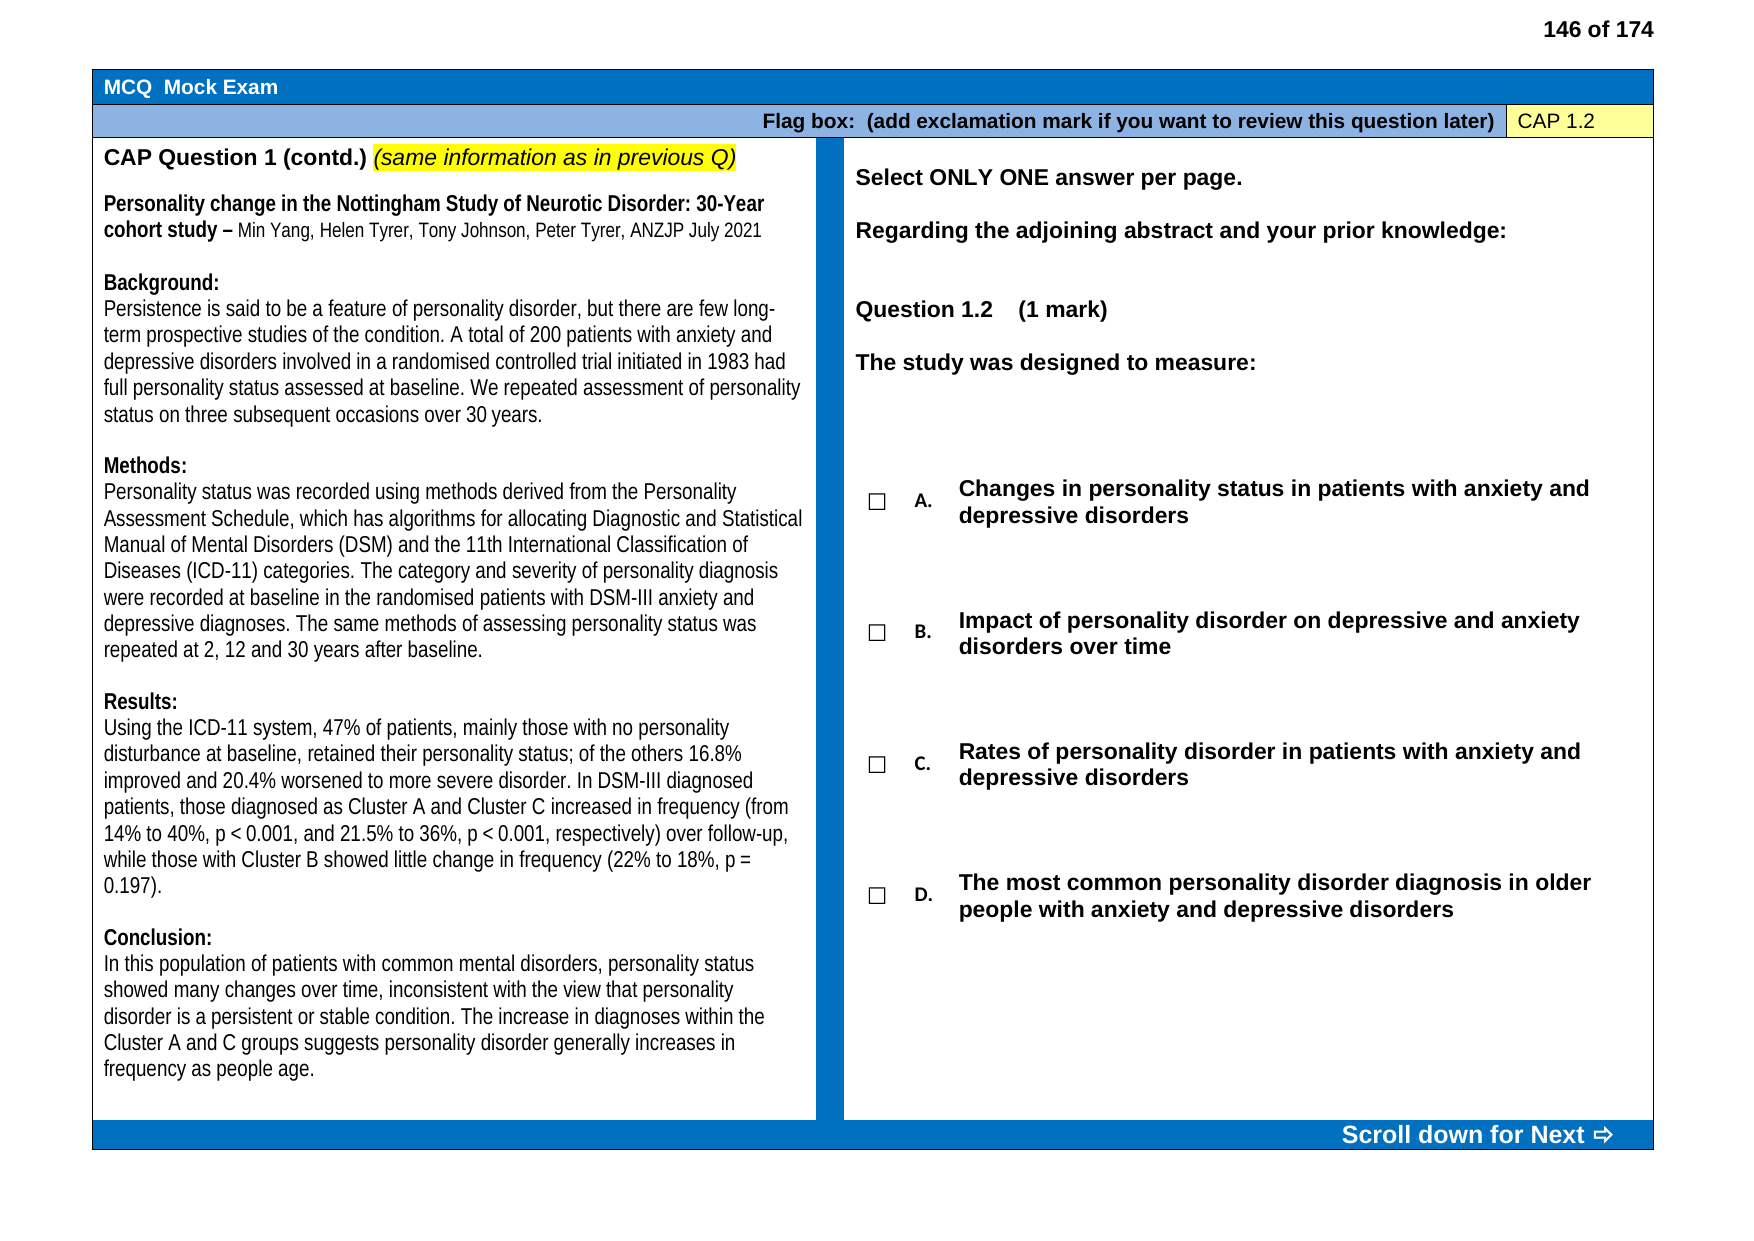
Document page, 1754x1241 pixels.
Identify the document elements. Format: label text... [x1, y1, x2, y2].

table_cell Select ONLY ONE answer per page. Regarding the adjoining abstract and your prior knowledge: Question 1.2 (1 mark) The study was designed to measure: [844, 138, 1653, 1120]
table_cell [93, 1120, 1330, 1149]
table_cell CAP Question 1 (contd.) (same information as in previous Q) Personality change in the Nottingham Study of Neurotic Disorder: 30-Year cohort study – Min Yang, Helen Tyrer, Tony Johnson, Peter Tyrer, ANZJP July 2021 Background: Persistence is said to be a feature of personality disorder, but there are few long-term prospective studies of the condition. A total of 200 patients with anxiety and depressive disorders involved in a randomised controlled trial initiated in 1983 had full personality status assessed at baseline. We repeated assessment of personality status on three subsequent occasions over 30 years. Methods: Personality status was recorded using methods derived from the Personality Assessment Schedule, which has algorithms for allocating Diagnostic and Statistical Manual of Mental Disorders (DSM) and the 11th International Classification of Diseases (ICD-11) categories. The category and severity of personality diagnosis were recorded at baseline in the randomised patients with DSM-III anxiety and depressive diagnoses. The same methods of assessing personality status was repeated at 2, 12 and 30 years after baseline. Results: Using the ICD-11 system, 47% of patients, mainly those with no personality disturbance at baseline, retained their personality status; of the others 16.8% improved and 20.4% worsened to more severe disorder. In DSM-III diagnosed patients, those diagnosed as Cluster A and Cluster C increased in frequency (from 14% to 40%, p < 0.001, and 21.5% to 36%, p < 0.001, respectively) over follow-up, while those with Cluster B showed little change in frequency (22% to 18%, p = 0.197). Conclusion: In this population of patients with common mental disorders, personality status showed many changes over time, inconsistent with the view that personality disorder is a persistent or stable condition. The increase in diagnoses within the Cluster A and C groups suggests personality disorder generally increases in frequency as people age. [93, 138, 816, 1120]
table_cell CAP 1.2 [1507, 105, 1653, 137]
table_cell Scroll down for Next [1330, 1120, 1653, 1149]
table_cell Flag box: (add exclamation mark if you want to review this question later) [93, 105, 1506, 137]
table_header MCQ Mock Exam [93, 70, 1653, 104]
table_cell [816, 138, 844, 1120]
